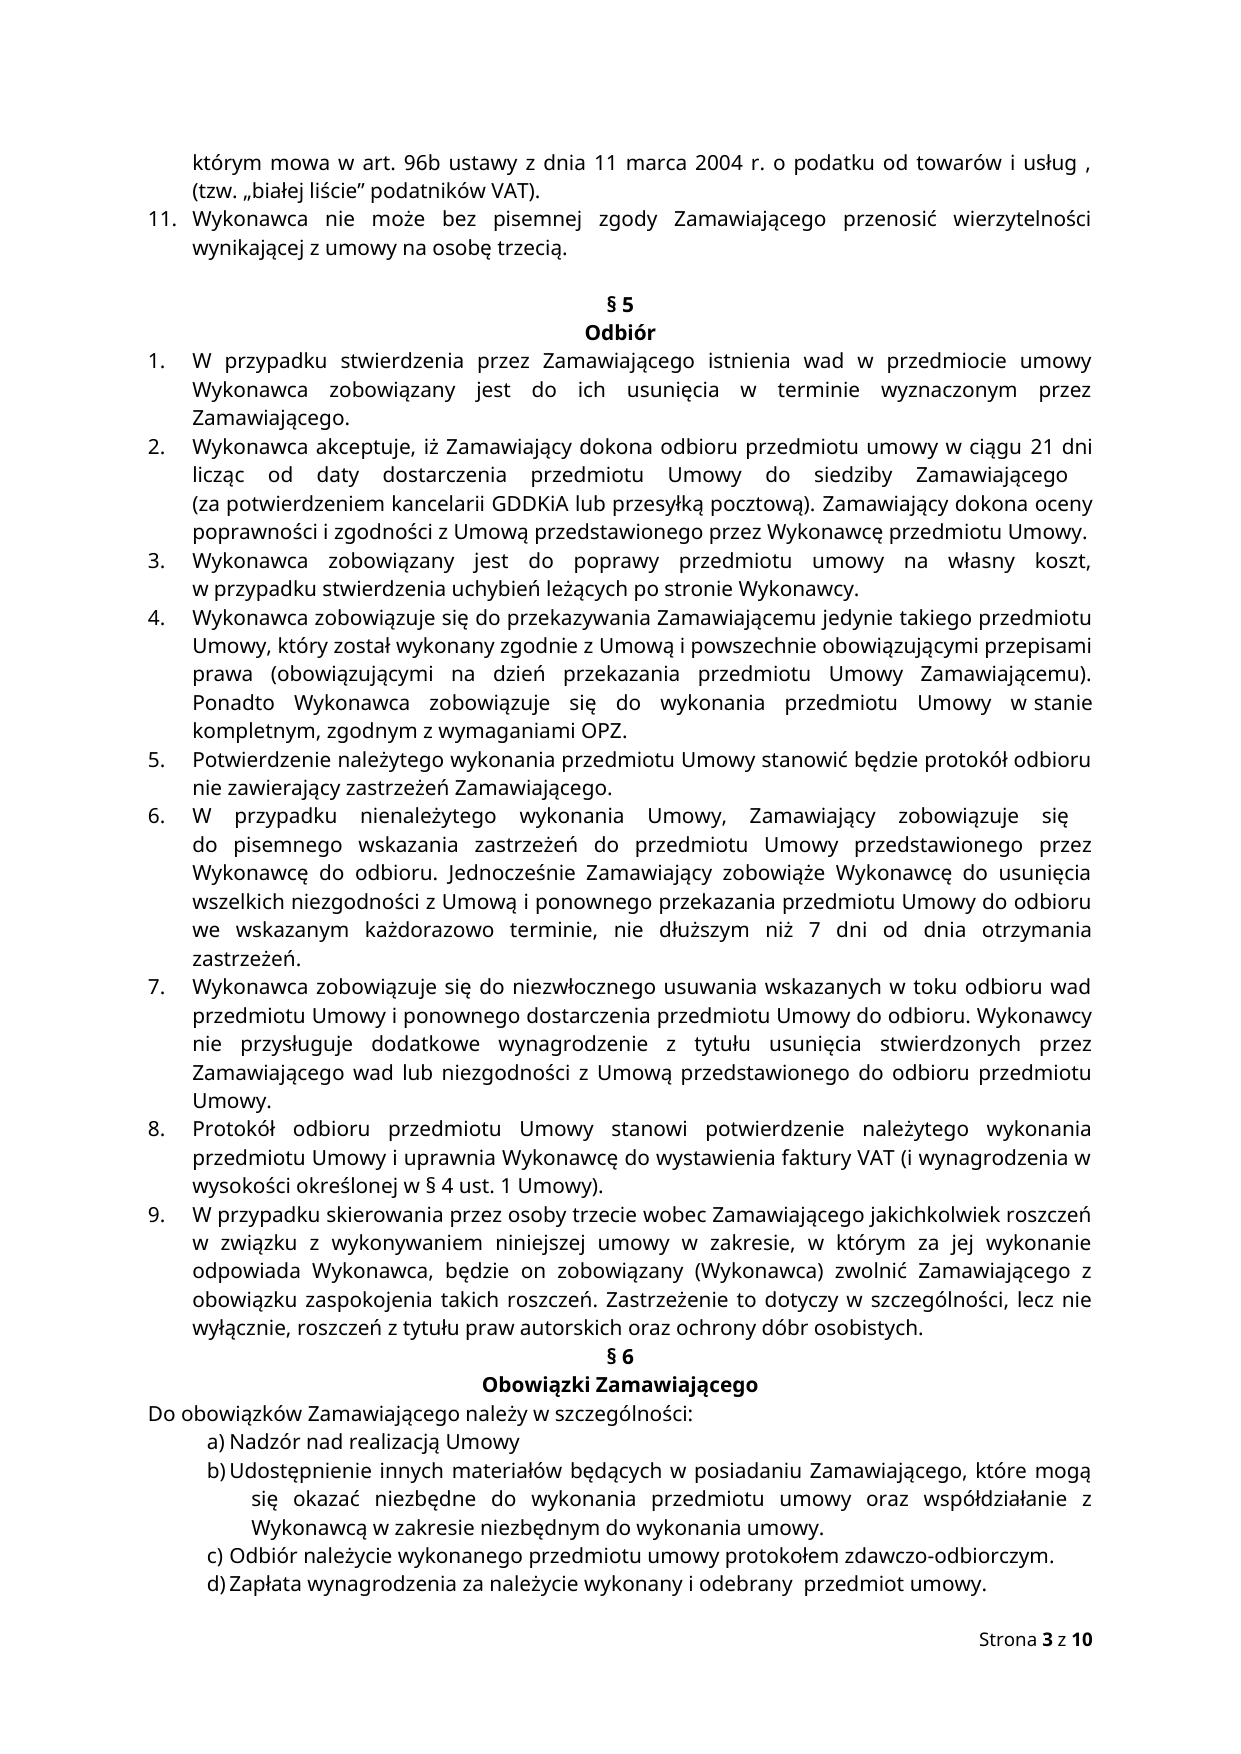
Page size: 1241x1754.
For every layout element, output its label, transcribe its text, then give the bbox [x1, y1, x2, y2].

text § 5 [148, 290, 1093, 318]
list Potwierdzenie należytego wykonania przedmiotu Umowy stanowić będzie protokół odbioru nie zawierający zastrzeżeń Zamawiającego. [148, 745, 1093, 802]
list Wykonawca zobowiązuje się do niezwłocznego usuwania wskazanych w toku odbioru wad przedmiotu Umowy i ponownego dostarczenia przedmiotu Umowy do odbioru. Wykonawcy nie przysługuje dodatkowe wynagrodzenie z tytułu usunięcia stwierdzonych przez Zamawiającego wad lub niezgodności z Umową przedstawionego do odbioru przedmiotu Umowy. [148, 972, 1093, 1114]
text Obowiązki Zamawiającego [148, 1370, 1093, 1399]
list Wykonawca zobowiązuje się do przekazywania Zamawiającemu jedynie takiego przedmiotu Umowy, który został wykonany zgodnie z Umową i powszechnie obowiązującymi przepisami prawa (obowiązującymi na dzień przekazania przedmiotu Umowy Zamawiającemu). Ponadto Wykonawca zobowiązuje się do wykonania przedmiotu Umowy w stanie kompletnym, zgodnym z wymaganiami OPZ. [148, 603, 1093, 745]
list W przypadku stwierdzenia przez Zamawiającego istnienia wad w przedmiocie umowy Wykonawca zobowiązany jest do ich usunięcia w terminie wyznaczonym przez Zamawiającego. [148, 347, 1093, 432]
list Wykonawca akceptuje, iż Zamawiający dokona odbioru przedmiotu umowy w ciągu 21 dni licząc od daty dostarczenia przedmiotu Umowy do siedziby Zamawiającego (za potwierdzeniem kancelarii GDDKiA lub przesyłką pocztową). Zamawiający dokona oceny poprawności i zgodności z Umową przedstawionego przez Wykonawcę przedmiotu Umowy. [148, 432, 1093, 546]
text Odbiór [148, 318, 1093, 347]
list Zapłata wynagrodzenia za należycie wykonany i odebrany przedmiot umowy. [207, 1569, 1093, 1598]
list Wykonawca nie może bez pisemnej zgody Zamawiającego przenosić wierzytelności wynikającej z umowy na osobę trzecią. [148, 204, 1093, 261]
text Do obowiązków Zamawiającego należy w szczególności: [148, 1399, 1093, 1427]
list Protokół odbioru przedmiotu Umowy stanowi potwierdzenie należytego wykonania przedmiotu Umowy i uprawnia Wykonawcę do wystawienia faktury VAT (i wynagrodzenia w wysokości określonej w § 4 ust. 1 Umowy). [148, 1114, 1093, 1200]
list W przypadku nienależytego wykonania Umowy, Zamawiający zobowiązuje się do pisemnego wskazania zastrzeżeń do przedmiotu Umowy przedstawionego przez Wykonawcę do odbioru. Jednocześnie Zamawiający zobowiąże Wykonawcę do usunięcia wszelkich niezgodności z Umową i ponownego przekazania przedmiotu Umowy do odbioru we wskazanym każdorazowo terminie, nie dłuższym niż 7 dni od dnia otrzymania zastrzeżeń. [148, 802, 1093, 972]
list W przypadku skierowania przez osoby trzecie wobec Zamawiającego jakichkolwiek roszczeń w związku z wykonywaniem niniejszej umowy w zakresie, w którym za jej wykonanie odpowiada Wykonawca, będzie on zobowiązany (Wykonawca) zwolnić Zamawiającego z obowiązku zaspokojenia takich roszczeń. Zastrzeżenie to dotyczy w szczególności, lecz nie wyłącznie, roszczeń z tytułu praw autorskich oraz ochrony dóbr osobistych. [148, 1200, 1093, 1342]
list Odbiór należycie wykonanego przedmiotu umowy protokołem zdawczo-odbiorczym. [207, 1541, 1093, 1569]
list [148, 148, 1093, 204]
text § 6 [148, 1342, 1093, 1370]
list Udostępnienie innych materiałów będących w posiadaniu Zamawiającego, które mogą się okazać niezbędne do wykonania przedmiotu umowy oraz współdziałanie z Wykonawcą w zakresie niezbędnym do wykonania umowy. [207, 1456, 1093, 1541]
list Nadzór nad realizacją Umowy [207, 1427, 1093, 1456]
list Wykonawca zobowiązany jest do poprawy przedmiotu umowy na własny koszt, w przypadku stwierdzenia uchybień leżących po stronie Wykonawcy. [148, 546, 1093, 603]
